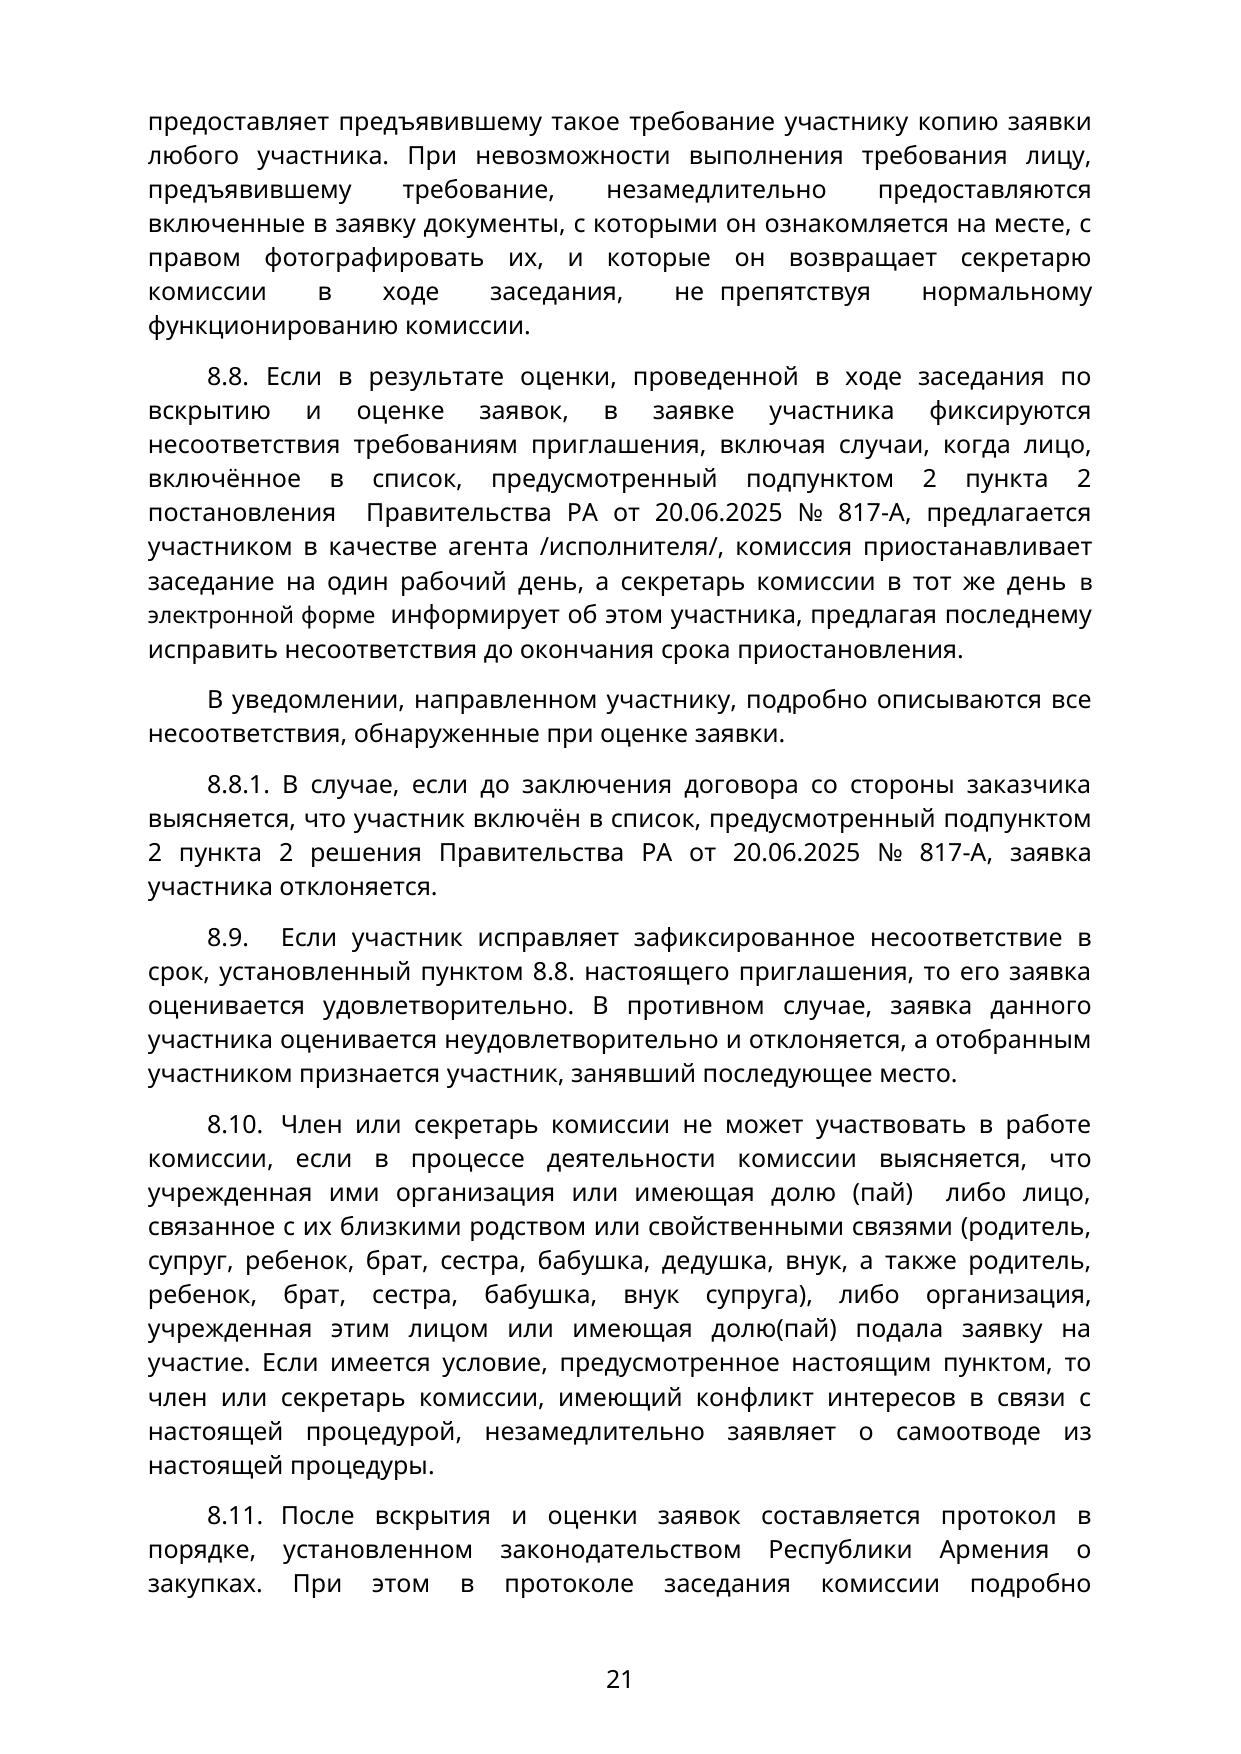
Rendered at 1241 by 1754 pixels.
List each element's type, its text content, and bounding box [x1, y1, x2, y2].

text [148, 103, 1092, 342]
text 8.10. Член или секретарь комиссии не может участвовать в работе комиссии, если в процессе деятельности комиссии выясняется, что учрежденная ими организация или имеющая долю (пай) либо лицо, связанное с их близкими родством или свойственными связями (родитель, супруг, ребенок, брат, сестра, бабушка, дедушка, внук, а также родитель, ребенок, брат, сестра, бабушка, внук супруга), либо организация, учрежденная этим лицом или имеющая долю(пай) подала заявку на участие. Если имеется условие, предусмотренное настоящим пунктом, то член или секретарь комиссии, имеющий конфликт интересов в связи с настоящей процедурой, незамедлительно заявляет о самоотводе из настоящей процедуры. [148, 1107, 1092, 1481]
text 8.9. Если участник исправляет зафиксированное несоответствие в срок, установленный пунктом 8.8. настоящего приглашения, то его заявка оценивается удовлетворительно. В противном случае, заявка данного участника оценивается неудовлетворительно и отклоняется, а отобранным участником признается участник, занявший последующее место. [148, 920, 1092, 1090]
text В уведомлении, направленном участнику, подробно описываются все несоответствия, обнаруженные при оценке заявки. [148, 682, 1092, 750]
text 8.8. Если в результате оценки, проведенной в ходе заседания по вскрытию и оценке заявок, в заявке участника фиксируются несоответствия требованиям приглашения, включая случаи, когда лицо, включённое в список, предусмотренный подпунктом 2 пункта 2 постановления Правительства РА от 20.06.2025 № 817-А, предлагается участником в качестве агента /исполнителя/, комиссия приостанавливает заседание на один рабочий день, а секретарь комиссии в тот же день в электронной форме информирует об этом участника, предлагая последнему исправить несоответствия до окончания срока приостановления. [148, 359, 1092, 665]
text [148, 1498, 1092, 1600]
text 8.8.1. В случае, если до заключения договора со стороны заказчика выясняется, что участник включён в список, предусмотренный подпунктом 2 пункта 2 решения Правительства РА от 20.06.2025 № 817-А, заявка участника отклоняется. [148, 767, 1092, 903]
